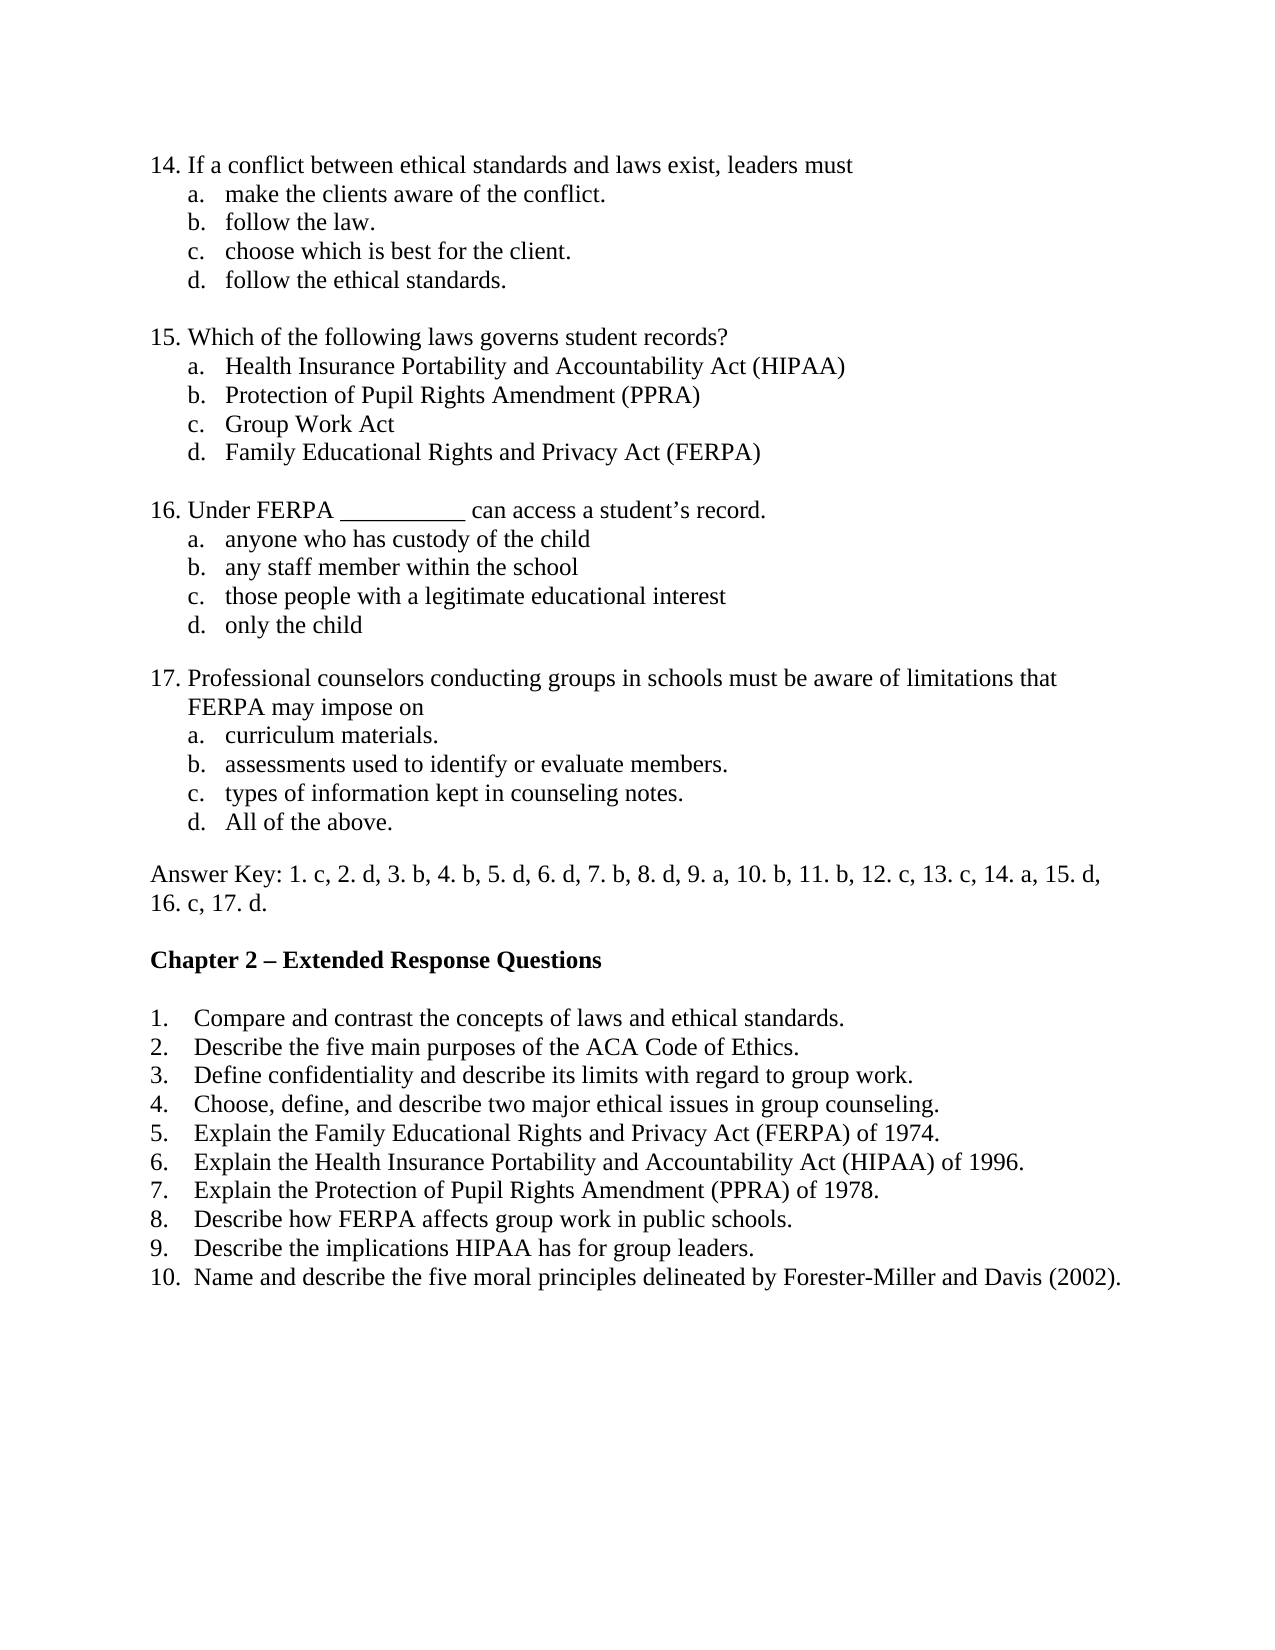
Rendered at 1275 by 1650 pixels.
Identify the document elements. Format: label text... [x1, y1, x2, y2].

list Choose, define, and describe two major ethical issues in group counseling. [150, 1089, 1125, 1118]
subtitle choose which is best for the client. [187, 236, 1125, 265]
subtitle Group Work Act [187, 409, 1125, 437]
subtitle anyone who has custody of the child [187, 524, 1125, 552]
list Describe the implications HIPAA has for group leaders. [150, 1233, 1125, 1262]
subtitle Protection of Pupil Rights Amendment (PPRA) [187, 380, 1125, 409]
list Describe the five main purposes of the ACA Code of Ethics. [150, 1032, 1125, 1061]
subtitle any staff member within the school [187, 552, 1125, 581]
list Define confidentiality and describe its limits with regard to group work. [150, 1061, 1125, 1089]
list If a conflict between ethical standards and laws exist, leaders must [150, 150, 1125, 179]
subtitle types of information kept in counseling notes. [187, 778, 1125, 807]
subtitle 17. Professional counselors conducting groups in schools must be aware of limitations that FERPA may impose on [150, 663, 1125, 720]
list Which of the following laws governs student records? [150, 322, 1125, 351]
subtitle those people with a legitimate educational interest [187, 581, 1125, 610]
text Chapter 2 – Extended Response Questions [150, 946, 1125, 974]
subtitle follow the law. [187, 207, 1125, 236]
subtitle make the clients aware of the conflict. [187, 179, 1125, 207]
list Explain the Health Insurance Portability and Accountability Act (HIPAA) of 1996. [150, 1147, 1125, 1176]
subtitle assessments used to identify or evaluate members. [187, 749, 1125, 778]
list Under FERPA __________ can access a student’s record. [150, 495, 1125, 524]
subtitle Health Insurance Portability and Accountability Act (HIPAA) [187, 351, 1125, 380]
subtitle All of the above. [187, 807, 1125, 835]
subtitle Family Educational Rights and Privacy Act (FERPA) [187, 437, 1125, 466]
list Explain the Protection of Pupil Rights Amendment (PPRA) of 1978. [150, 1176, 1125, 1204]
subtitle curriculum materials. [187, 720, 1125, 749]
subtitle follow the ethical standards. [187, 265, 1125, 294]
list Compare and contrast the concepts of laws and ethical standards. [150, 1003, 1125, 1032]
subtitle only the child [187, 610, 1125, 639]
list Name and describe the five moral principles delineated by Forester-Miller and Davis (2002). [150, 1262, 1125, 1291]
list Describe how FERPA affects group work in public schools. [150, 1204, 1125, 1233]
text Answer Key: 1. c, 2. d, 3. b, 4. b, 5. d, 6. d, 7. b, 8. d, 9. a, 10. b, 11. b, 12. c, 13. c, 14. a, 15. d, 16. c, 17. d. [150, 859, 1125, 917]
list Explain the Family Educational Rights and Privacy Act (FERPA) of 1974. [150, 1118, 1125, 1147]
